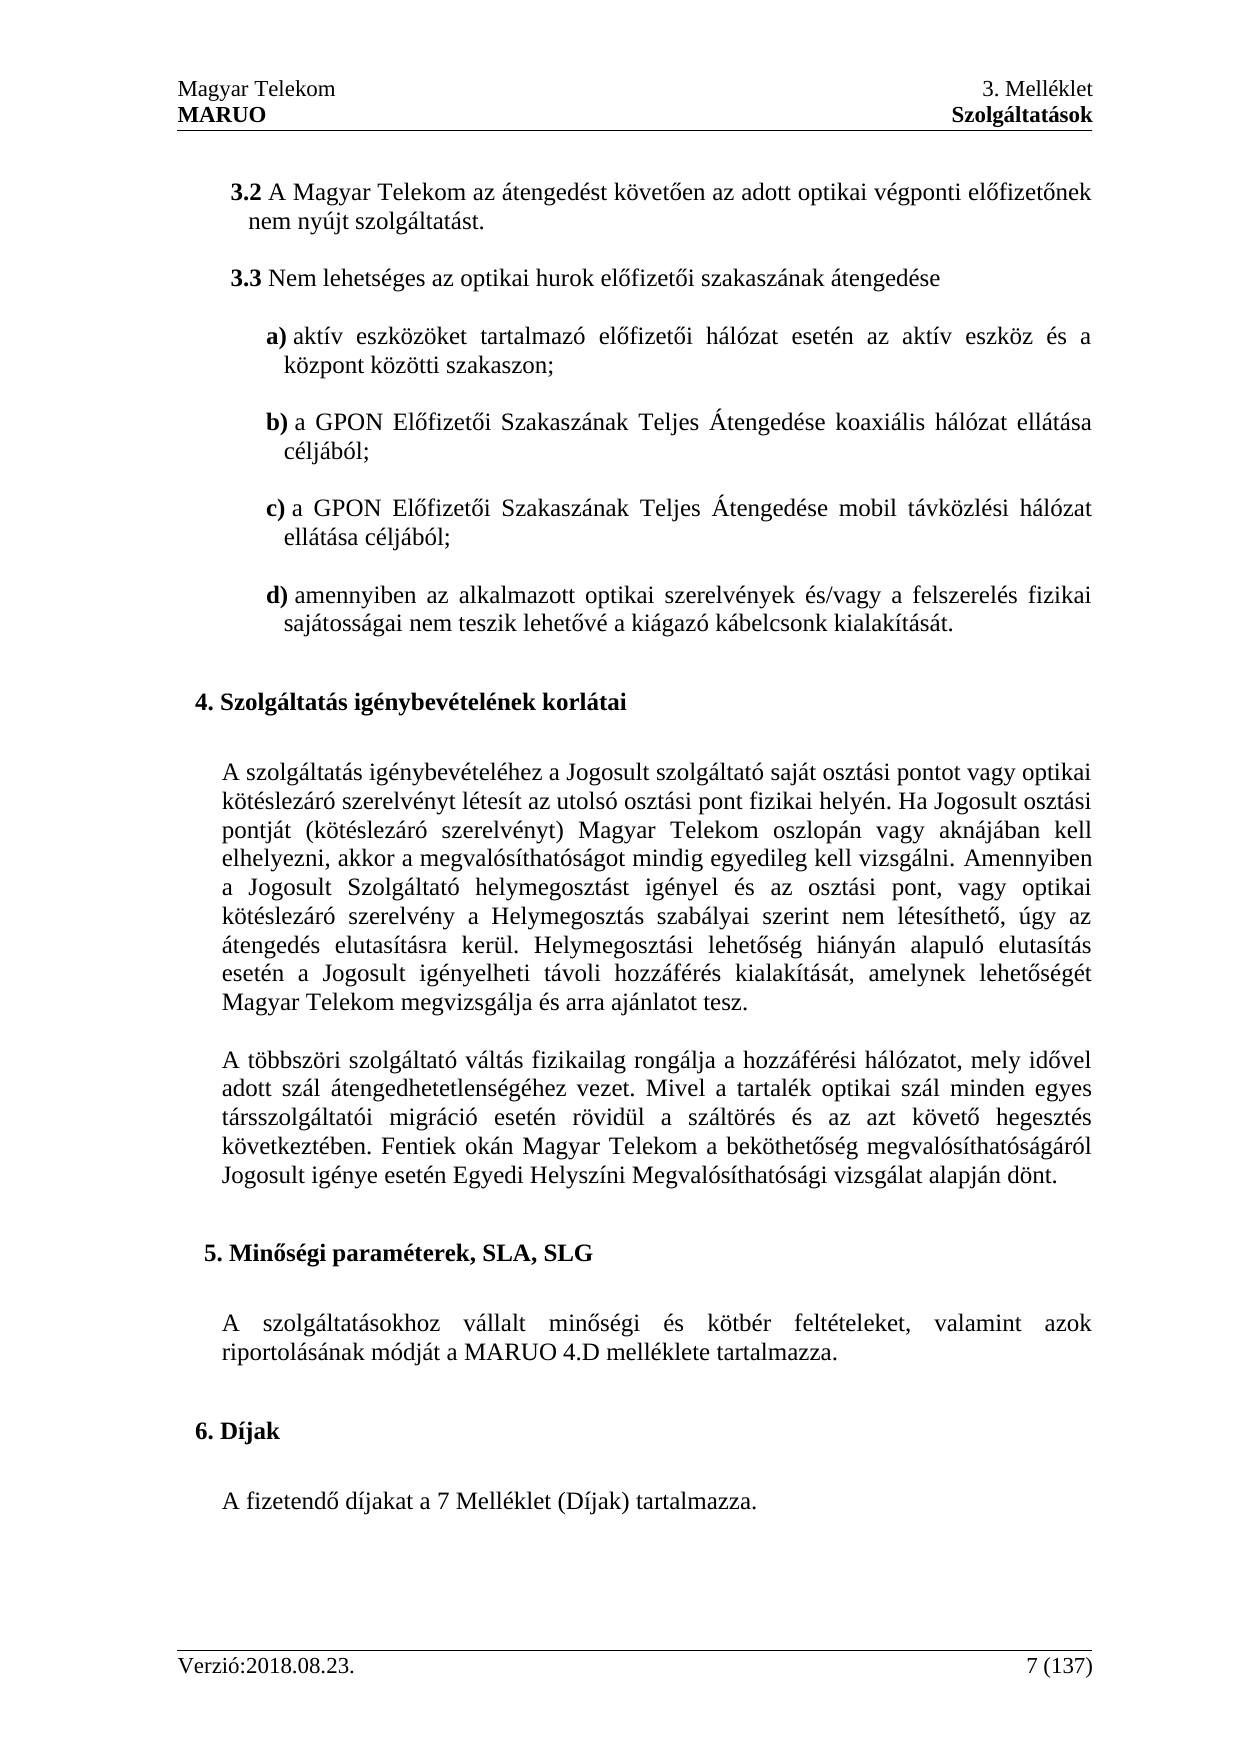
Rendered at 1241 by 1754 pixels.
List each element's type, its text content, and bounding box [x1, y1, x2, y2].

text a) aktív eszközöket tartalmazó előfizetői hálózat esetén az aktív eszköz és a központ közötti szakaszon; [266, 321, 1092, 378]
text A többszöri szolgáltató váltás fizikailag rongálja a hozzáférési hálózatot, mely idővel adott szál átengedhetetlenségéhez vezet. Mivel a tartalék optikai szál minden egyes társszolgáltatói migráció esetén rövidül a száltörés és az azt követő hegesztés következtében. Fentiek okán Magyar Telekom a beköthetőség megvalósíthatóságáról Jogosult igénye esetén Egyedi Helyszíni Megvalósíthatósági vizsgálat alapján dönt. [204, 1016, 1092, 1188]
subtitle 4. Szolgáltatás igénybevételének korlátai [195, 687, 1092, 716]
text c) a GPON Előfizetői Szakaszának Teljes Átengedése mobil távközlési hálózat ellátása céljából; [266, 493, 1092, 551]
text b) a GPON Előfizetői Szakaszának Teljes Átengedése koaxiális hálózat ellátása céljából; [266, 407, 1092, 465]
text A szolgáltatásokhoz vállalt minőségi és kötbér feltételeket, valamint azok riportolásának módját a MARUO 4.D melléklete tartalmazza. [222, 1308, 1092, 1366]
text 3.3 Nem lehetséges az optikai hurok előfizetői szakaszának átengedése [230, 263, 1092, 292]
text 3.2 A Magyar Telekom az átengedést követően az adott optikai végponti előfizetőnek nem nyújt szolgáltatást. [230, 177, 1092, 235]
subtitle 6. Díjak [195, 1416, 1092, 1445]
subtitle 5. Minőségi paraméterek, SLA, SLG [204, 1238, 1092, 1267]
text A fizetendő díjakat a 7 Melléklet (Díjak) tartalmazza. [204, 1457, 1092, 1515]
text d) amennyiben az alkalmazott optikai szerelvények és/vagy a felszerelés fizikai sajátosságai nem teszik lehetővé a kiágazó kábelcsonk kialakítását. [266, 580, 1092, 637]
text A szolgáltatás igénybevételéhez a Jogosult szolgáltató saját osztási pontot vagy optikai kötéslezáró szerelvényt létesít az utolsó osztási pont fizikai helyén. Ha Jogosult osztási pontját (kötéslezáró szerelvényt) Magyar Telekom oszlopán vagy aknájában kell elhelyezni, akkor a megvalósíthatóságot mindig egyedileg kell vizsgálni. Amennyiben a Jogosult Szolgáltató helymegosztást igényel és az osztási pont, vagy optikai kötéslezáró szerelvény a Helymegosztás szabályai szerint nem létesíthető, úgy az átengedés elutasításra kerül. Helymegosztási lehetőség hiányán alapuló elutasítás esetén a Jogosult igényelheti távoli hozzáférés kialakítását, amelynek lehetőségét Magyar Telekom megvizsgálja és arra ajánlatot tesz. [204, 728, 1092, 1016]
